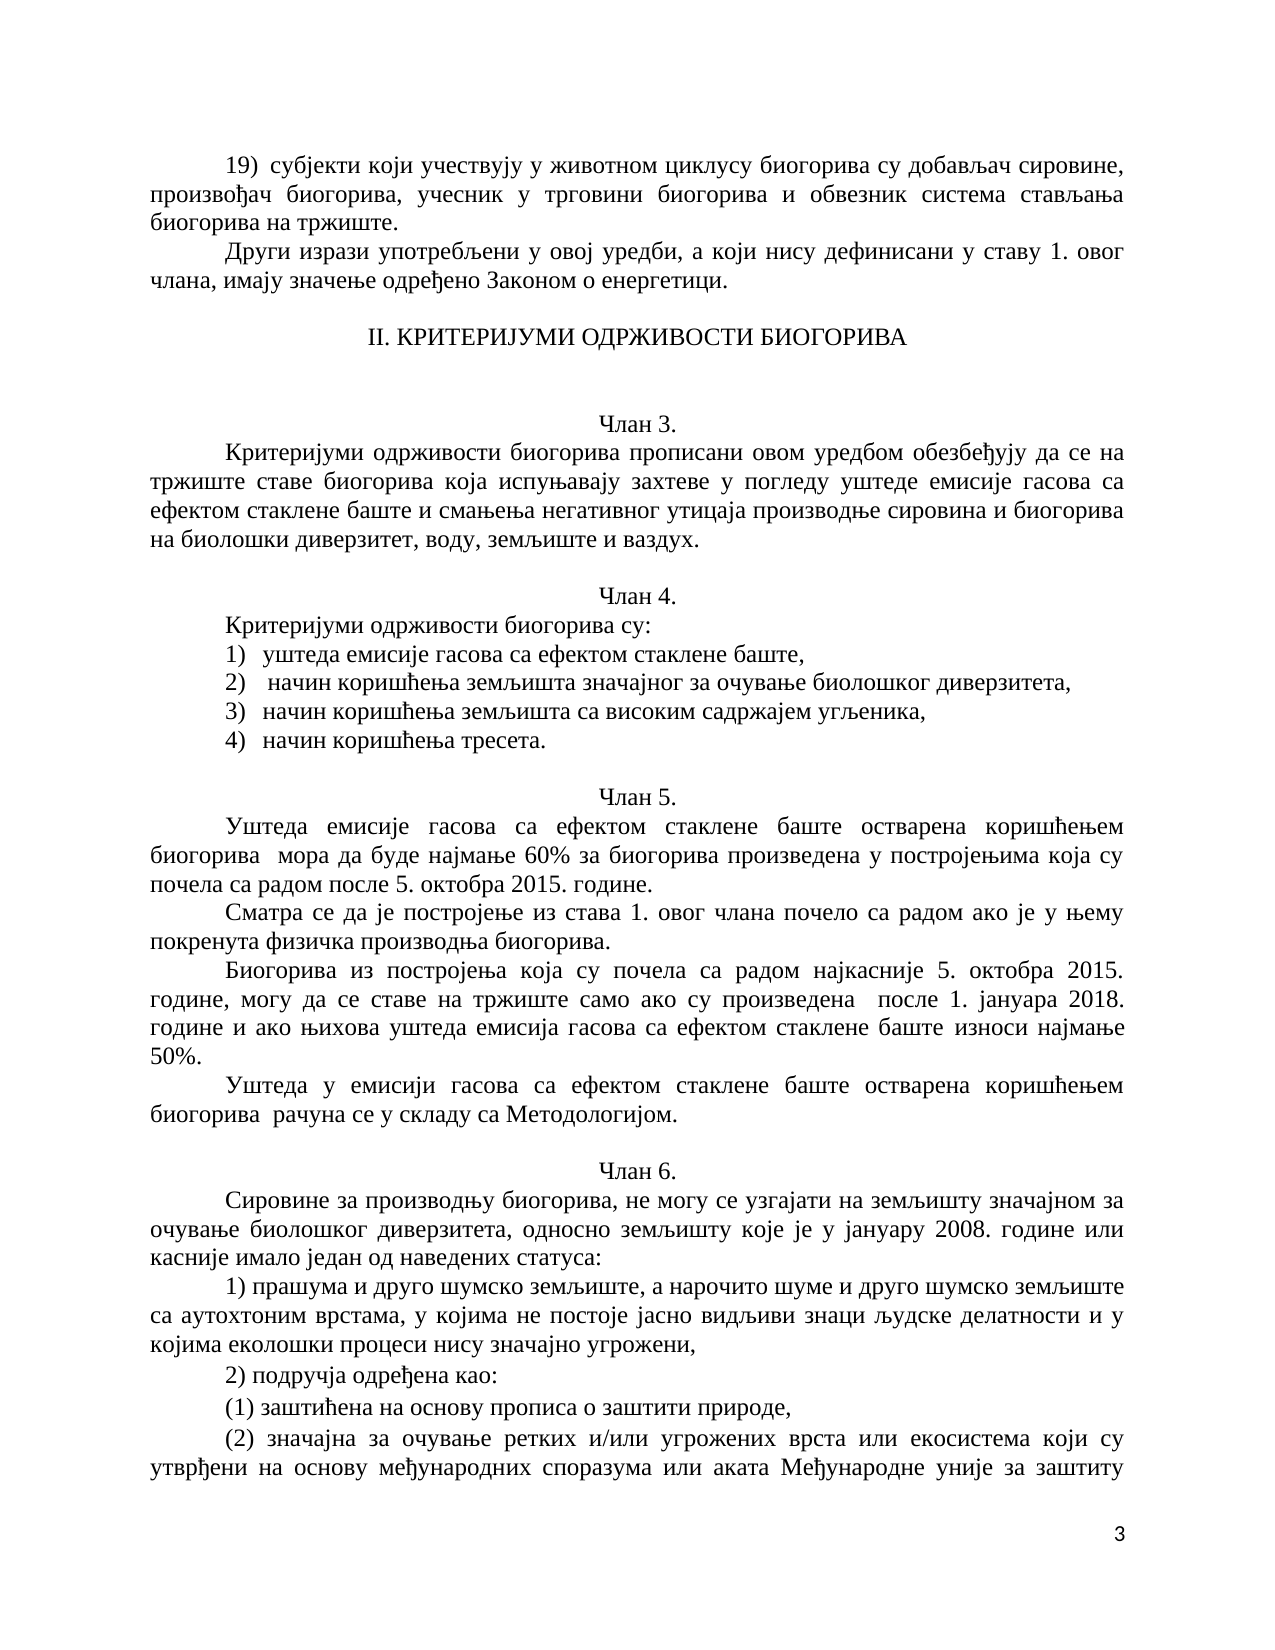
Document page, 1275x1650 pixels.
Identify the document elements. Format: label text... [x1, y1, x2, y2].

text (1) заштићена на основу прописа о заштити природе, [150, 1392, 1125, 1421]
text Сировине за производњу биогорива, не могу се узгајати на земљишту значајном за очување биолошког диверзитета, односно земљишту које је у јануару 2008. године или касније имало један од наведених статуса: [150, 1185, 1125, 1271]
text Члан 3. [150, 409, 1125, 437]
list начин коришћења земљишта са високим садржајем угљеника, [225, 696, 1125, 725]
text Уштеда емисије гасова са ефектом стаклене баште остварена коришћењем биогорива мора да буде најмање 60% за биогорива произведена у постројењима која су почела са радом после 5. октобра 2015. године. [150, 811, 1125, 897]
text Сматра се да је постројење из става 1. овог члана почело са радом ако је у њему покренута физичка производња биогорива. [150, 897, 1125, 955]
text Уштеда у емисији гасова са ефектом стаклене баште остварена коришћењем биогорива рачуна се у складу са Методологијом. [150, 1070, 1125, 1127]
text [150, 1423, 1125, 1481]
text Биогорива из постројења која су почела са радом најкасније 5. октобра 2015. године, могу да се ставе на тржиште само ако су произведена после 1. јануара 2018. године и ако њихова уштеда емисија гасова са ефектом стаклене баште износи најмање 50%. [150, 955, 1125, 1070]
text 2) подручја одређена као: [150, 1360, 1125, 1389]
text 1) прашума и друго шумско земљиште, а нарочито шуме и друго шумско земљиште са аутохтоним врстама, у којима не постоје јасно видљиви знаци људске делатности и у којима еколошки процеси нису значајно угрожени, [150, 1271, 1125, 1357]
list начин коришћења тресета. [225, 725, 1125, 754]
text Критеријуми одрживости биогорива су: [150, 610, 1125, 639]
text Други изрази употребљени у овој уредби, а који нису дефинисани у ставу 1. овог члана, имају значење одређено Законом о енергетици. [150, 236, 1125, 294]
list уштеда емисије гасова са ефектом стаклене баште, [225, 639, 1125, 667]
text Члан 4. [150, 581, 1125, 610]
text II. КРИТЕРИЈУМИ ОДРЖИВОСТИ БИОГОРИВА [150, 322, 1125, 351]
text Критеријуми одрживости биогорива прописани овом уредбом обезбеђују да се на тржиште ставе биогорива која испуњавају захтеве у погледу уштеде емисије гасова са ефектом стаклене баште и смањења негативног утицаја производње сировина и биогорива на биолошки диверзитет, воду, земљиште и ваздух. [150, 437, 1125, 552]
text Члан 6. [150, 1156, 1125, 1185]
list начин коришћења земљишта значајног за очување биолошког диверзитета, [150, 667, 1125, 696]
text Члан 5. [150, 782, 1125, 811]
list субјекти који учествују у животном циклусу биогорива су добављач сировине, произвођач биогорива, учесник у трговини биогорива и обвезник система стављања биогорива на тржиште. [150, 150, 1125, 236]
